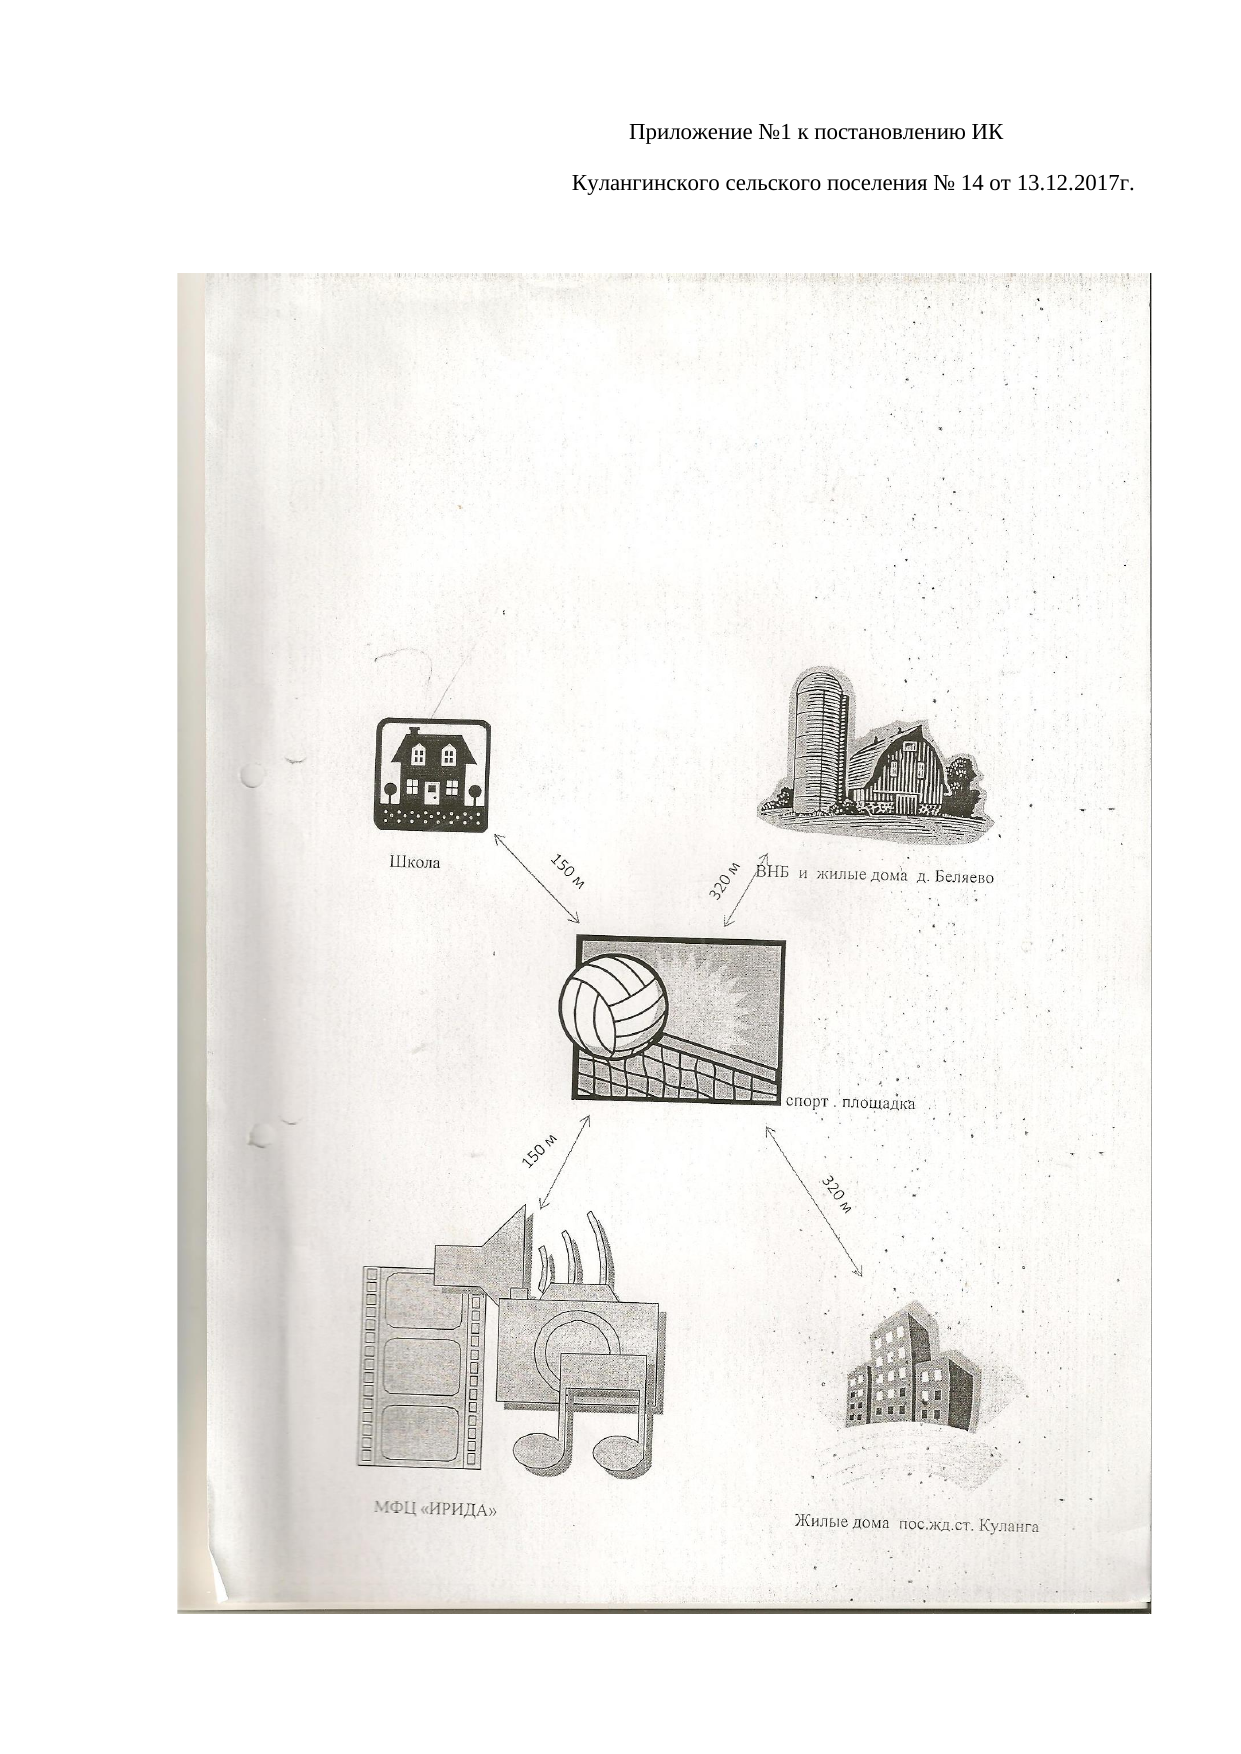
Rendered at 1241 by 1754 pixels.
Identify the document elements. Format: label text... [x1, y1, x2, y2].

text Кулангинского сельского поселения № 14 от 13.12.2017г. [177, 169, 1152, 196]
picture [177, 273, 1152, 1614]
text Приложение №1 к постановлению ИК [177, 118, 1152, 144]
